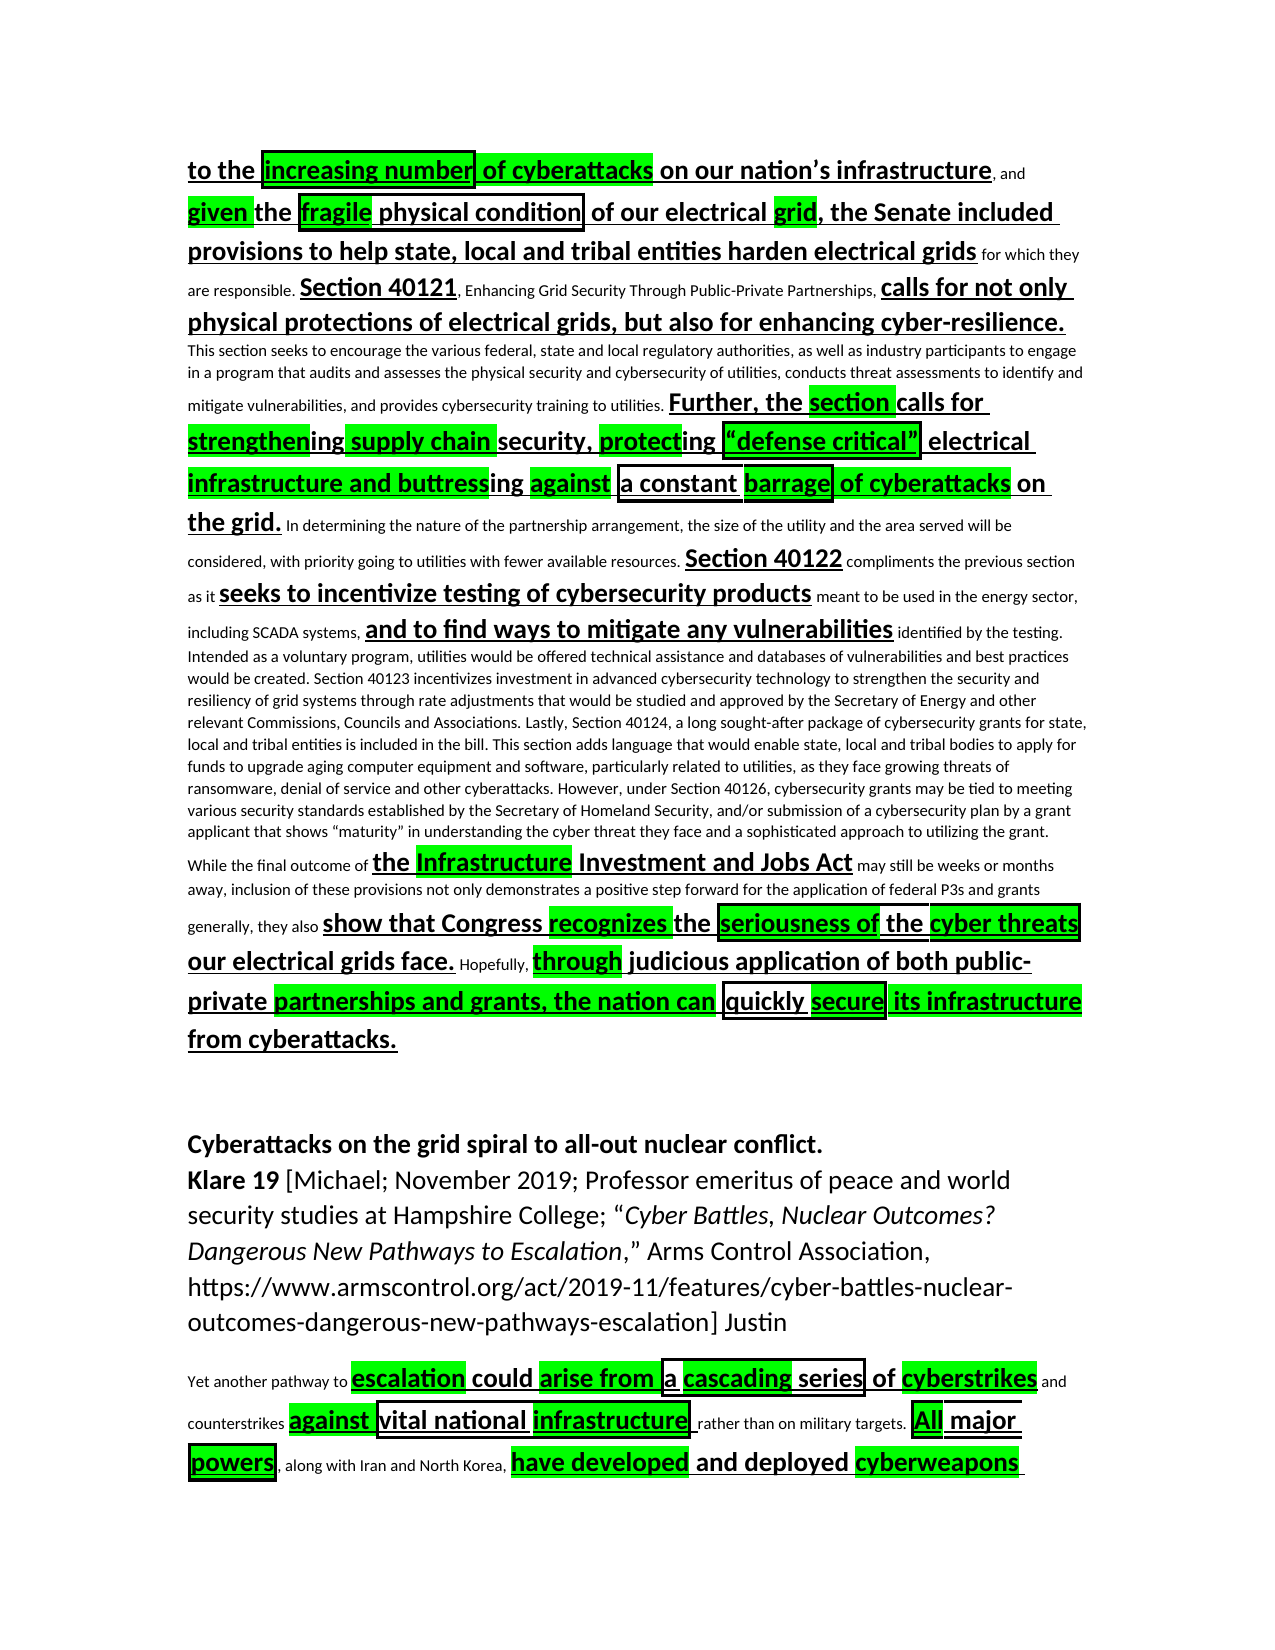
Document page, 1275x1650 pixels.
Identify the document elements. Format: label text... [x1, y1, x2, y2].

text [187, 150, 1087, 1056]
text Klare 19 [Michael; November 2019; Professor emeritus of peace and world security studies at Hampshire College; “Cyber Battles, Nuclear Outcomes? Dangerous New Pathways to Escalation,” Arms Control Association, https://www.armscontrol.org/act/2019-11/features/cyber-battles-nuclear-outcomes-dangerous-new-pathways-escalation] Justin [187, 1163, 1087, 1338]
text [187, 1358, 1087, 1482]
subtitle Cyberattacks on the grid spiral to all-out nuclear conflict. [187, 1127, 1087, 1160]
